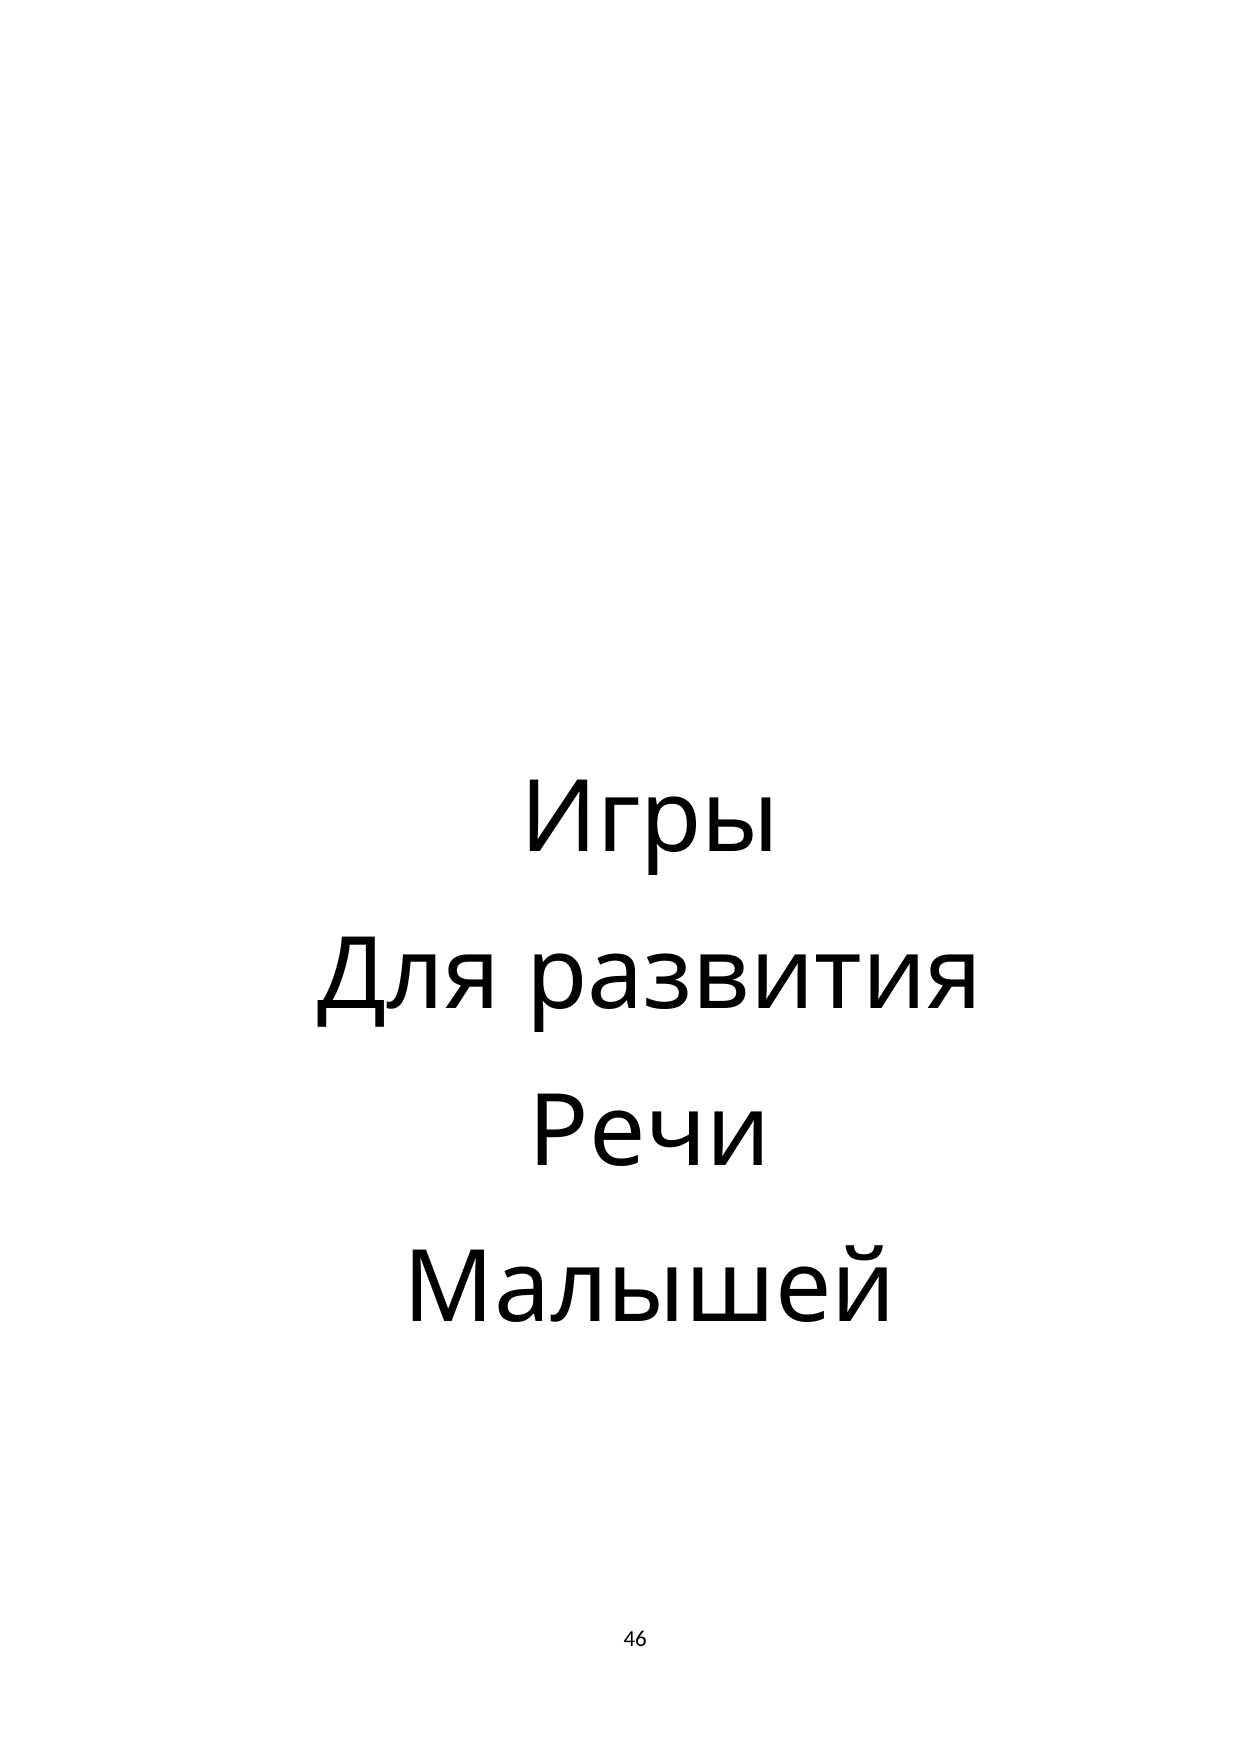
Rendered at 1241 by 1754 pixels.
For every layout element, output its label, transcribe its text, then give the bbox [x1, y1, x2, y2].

text Малышей [118, 1215, 1152, 1351]
text Игры [118, 745, 1152, 881]
text Для развития [118, 901, 1152, 1038]
text Речи [118, 1058, 1152, 1194]
